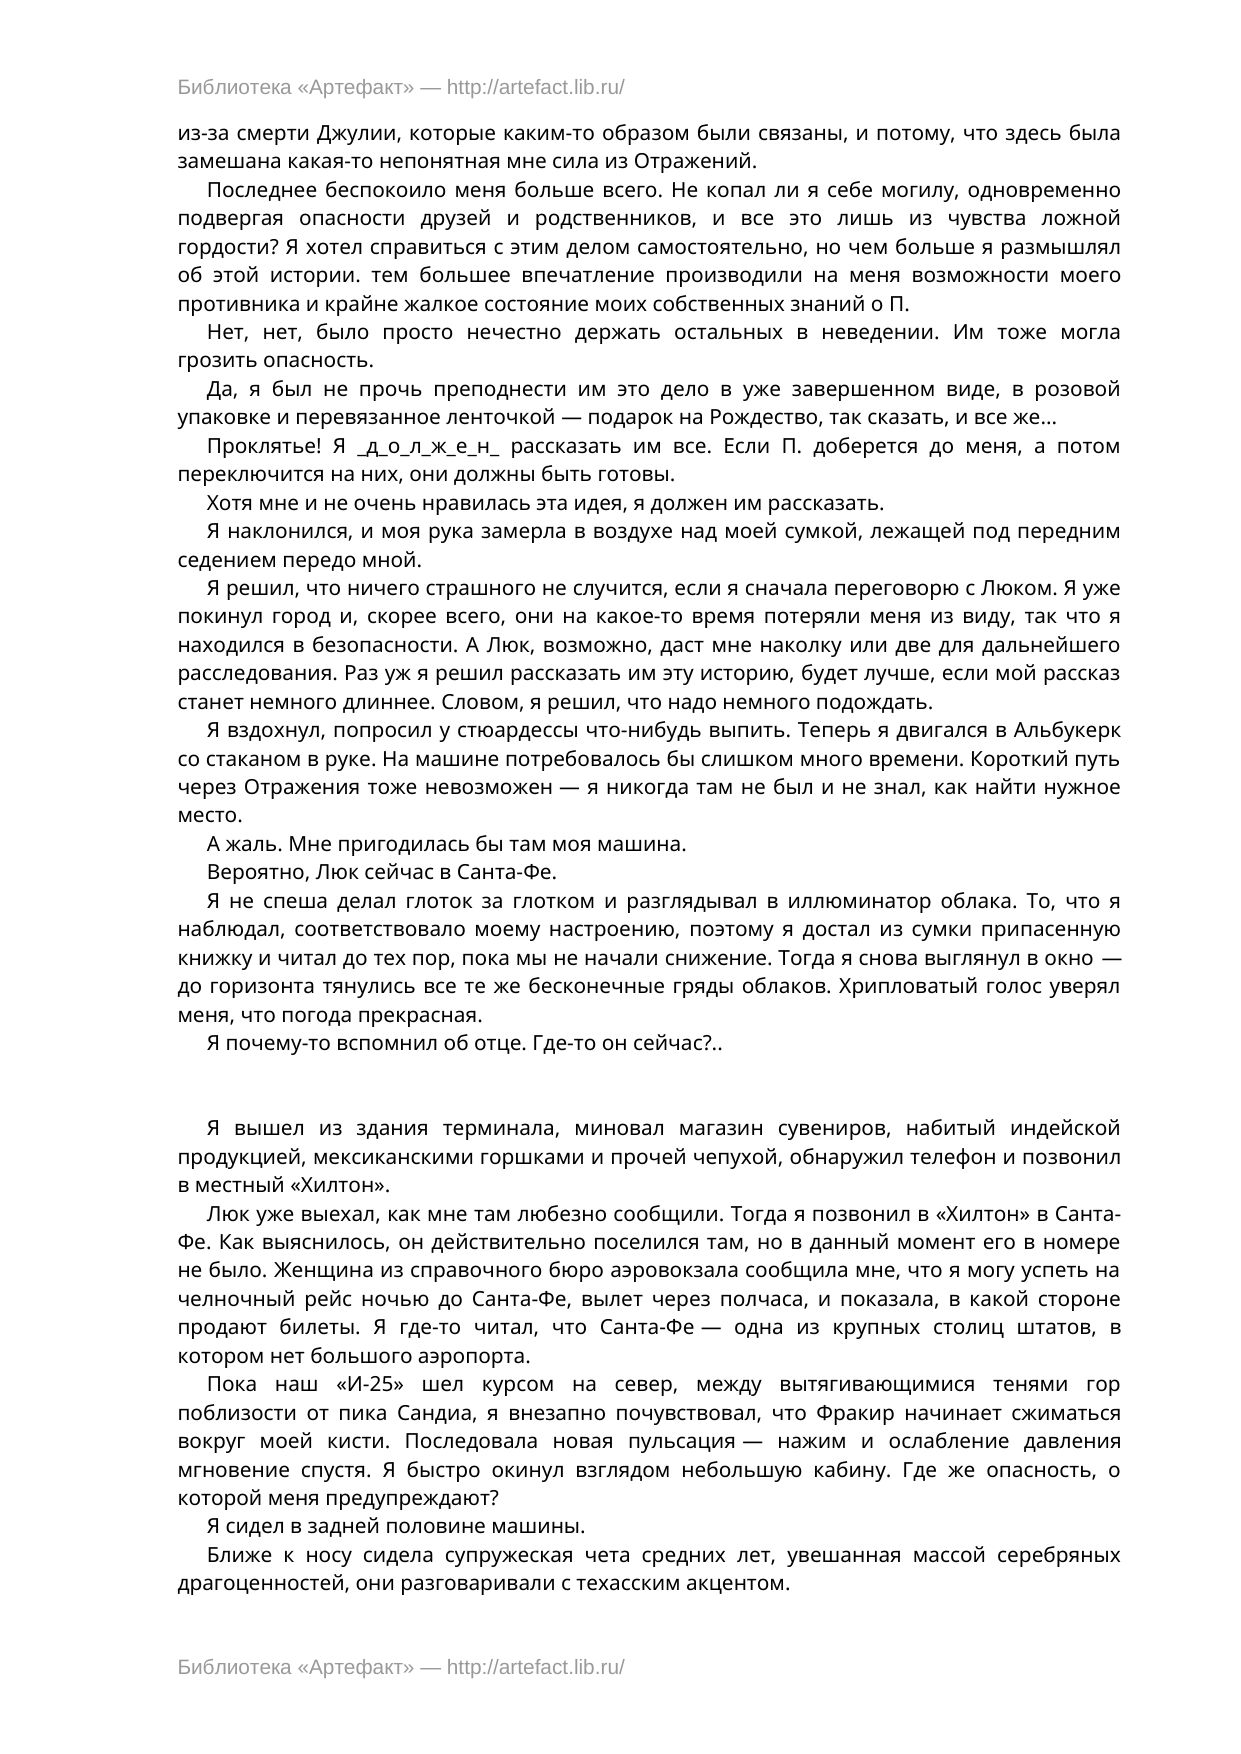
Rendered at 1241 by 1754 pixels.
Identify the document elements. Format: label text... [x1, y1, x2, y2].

text Люк уже выехал, как мне там любезно сообщили. Тогда я позвонил в «Хилтон» в Санта-Фе. Как выяснилось, он действительно поселился там, но в данный момент его в номере не было. Женщина из справочного бюро аэровокзала сообщила мне, что я могу успеть на челночный рейс ночью до Санта-Фе, вылет через полчаса, и показала, в какой стороне продают билеты. Я где-то читал, что Санта-Фе — одна из крупных столиц штатов, в котором нет большого аэропорта. [177, 1199, 1122, 1369]
text Я вышел из здания терминала, миновал магазин сувениров, набитый индейской продукцией, мексиканскими горшками и прочей чепухой, обнаружил телефон и позвонил в местный «Хилтон». [177, 1113, 1122, 1199]
text Проклятье! Я _д_о_л_ж_е_н_ рассказать им все. Если П. доберется до меня, а потом переключится на них, они должны быть готовы. [177, 431, 1122, 488]
text Пока наш «И-25» шел курсом на север, между вытягивающимися тенями гор поблизости от пика Сандиа, я внезапно почувствовал, что Фракир начинает сжиматься вокруг моей кисти. Последовала новая пульсация — нажим и ослабление давления мгновение спустя. Я быстро окинул взглядом небольшую кабину. Где же опасность, о которой меня предупреждают? [177, 1369, 1122, 1512]
text Хотя мне и не очень нравилась эта идея, я должен им рассказать. [177, 488, 1122, 516]
text Последнее беспокоило меня больше всего. Не копал ли я себе могилу, одновременно подвергая опасности друзей и родственников, и все это лишь из чувства ложной гордости? Я хотел справиться с этим делом самостоятельно, но чем больше я размышлял об этой истории. тем большее впечатление производили на меня возможности моего противника и крайне жалкое состояние моих собственных знаний о П. [177, 175, 1122, 317]
text Ближе к носу сидела супружеская чета средних лет, увешанная массой серебряных драгоценностей, они разговаривали с техасским акцентом. [177, 1540, 1122, 1597]
text А жаль. Мне пригодилась бы там моя машина. [177, 829, 1122, 857]
text Да, я был не прочь преподнести им это дело в уже завершенном виде, в розовой упаковке и перевязанное ленточкой — подарок на Рождество, так сказать, и все же... [177, 374, 1122, 431]
text Я не спеша делал глоток за глотком и разглядывал в иллюминатор облака. То, что я наблюдал, соответствовало моему настроению, поэтому я достал из сумки припасенную книжку и читал до тех пор, пока мы не начали снижение. Тогда я снова выглянул в окно — до горизонта тянулись все те же бесконечные гряды облаков. Хрипловатый голос уверял меня, что погода прекрасная. [177, 886, 1122, 1028]
text Нет, нет, было просто нечестно держать остальных в неведении. Им тоже могла грозить опасность. [177, 317, 1122, 374]
text Я сидел в задней половине машины. [177, 1512, 1122, 1540]
text Я наклонился, и моя рука замерла в воздухе над моей сумкой, лежащей под передним седением передо мной. [177, 516, 1122, 573]
text Я вздохнул, попросил у стюардессы что-нибудь выпить. Теперь я двигался в Альбукерк со стаканом в руке. На машине потребовалось бы слишком много времени. Короткий путь через Отражения тоже невозможен — я никогда там не был и не знал, как найти нужное место. [177, 715, 1122, 829]
text Я почему-то вспомнил об отце. Где-то он сейчас?.. [177, 1028, 1122, 1057]
text Я решил, что ничего страшного не случится, если я сначала переговорю с Люком. Я уже покинул город и, скорее всего, они на какое-то время потеряли меня из виду, так что я находился в безопасности. А Люк, возможно, даст мне наколку или две для дальнейшего расследования. Раз уж я решил рассказать им эту историю, будет лучше, если мой рассказ станет немного длиннее. Словом, я решил, что надо немного подождать. [177, 573, 1122, 715]
text Вероятно, Люк сейчас в Санта-Фе. [177, 857, 1122, 886]
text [177, 118, 1122, 175]
